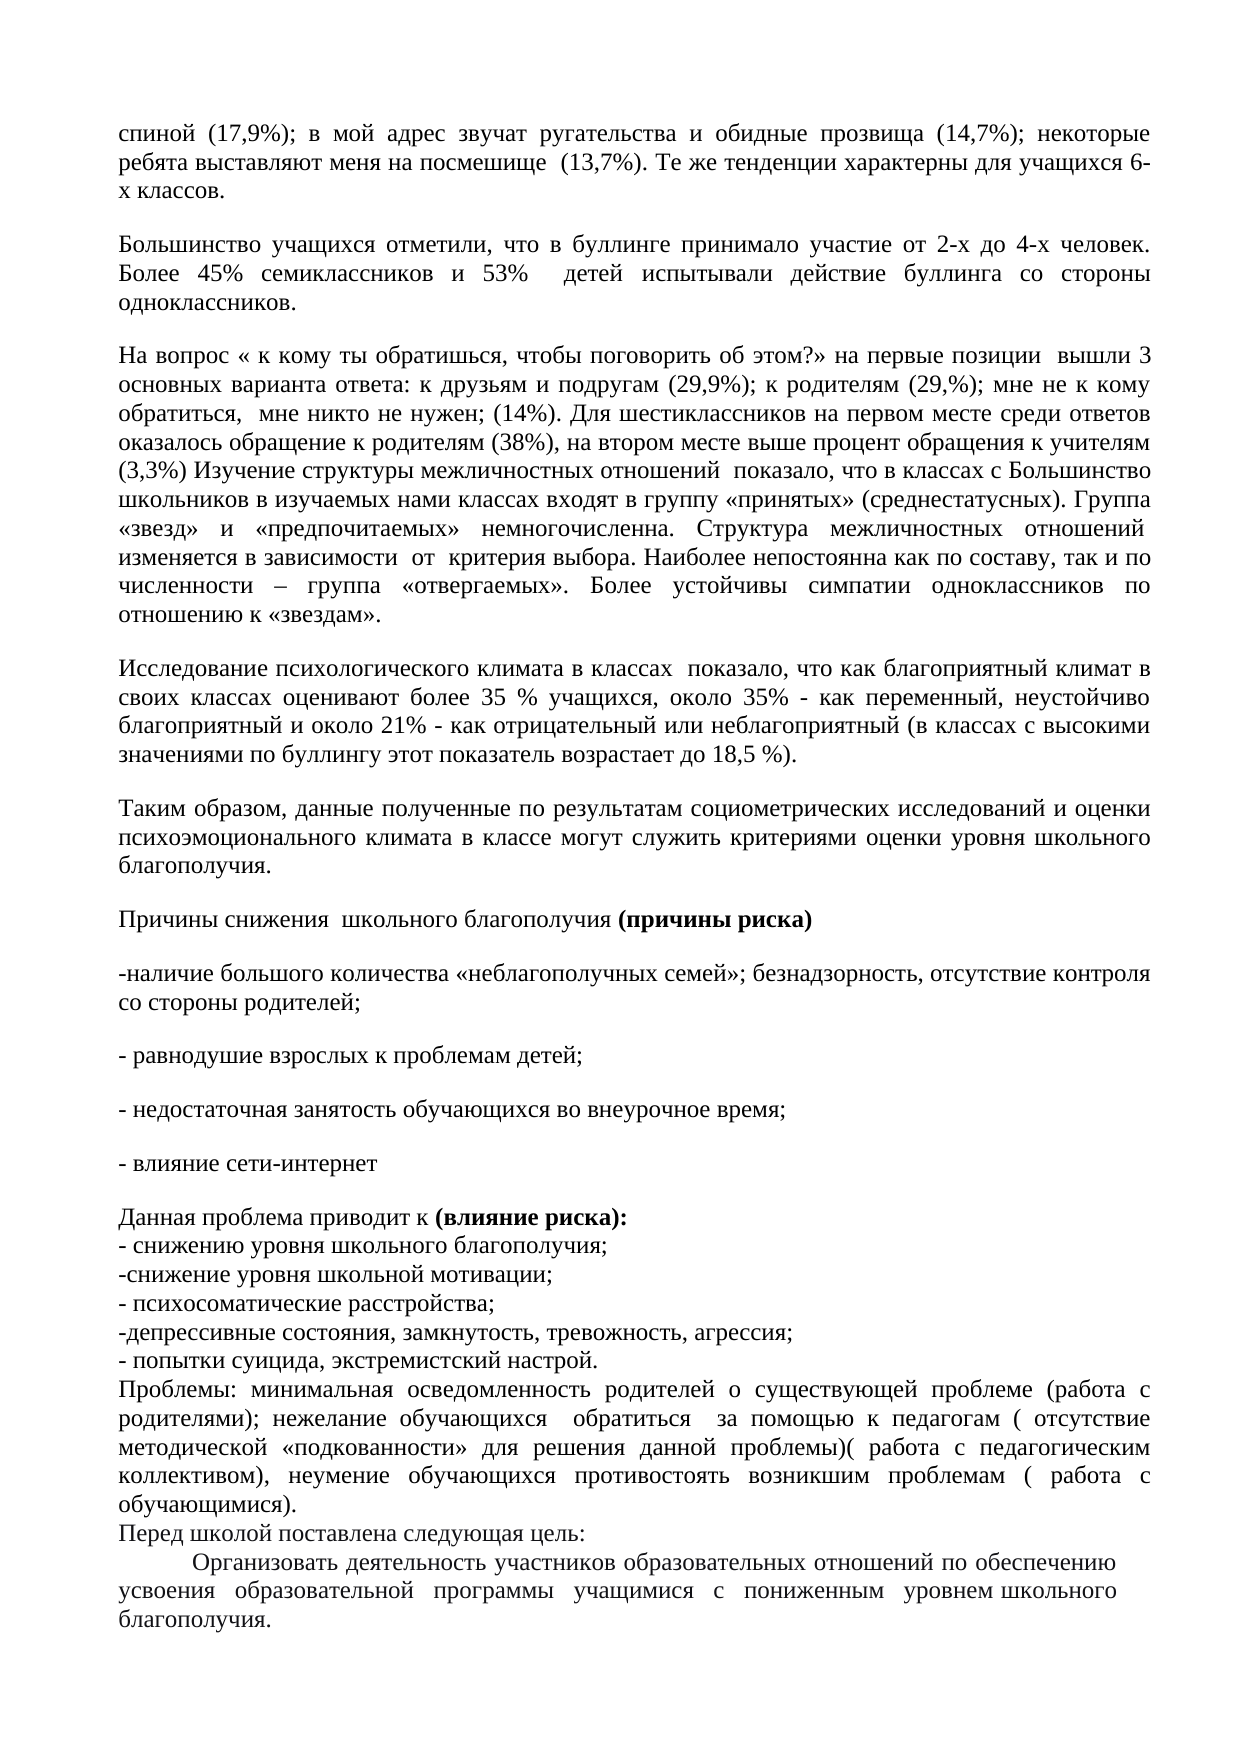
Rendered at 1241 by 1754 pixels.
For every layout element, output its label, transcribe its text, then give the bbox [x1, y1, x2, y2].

text Перед школой поставлена следующая цель: [118, 1518, 1152, 1547]
text -снижение уровня школьной мотивации; [118, 1259, 1152, 1288]
text -наличие большого количества «неблагополучных семей»; безнадзорность, отсутствие контроля со стороны родителей; [118, 958, 1152, 1016]
text -депрессивные состояния, замкнутость, тревожность, агрессия; [118, 1317, 1152, 1346]
text Проблемы: минимальная осведомленность родителей о существующей проблеме (работа с родителями); нежелание обучающихся обратиться за помощью к педагогам ( отсутствие методической «подкованности» для решения данной проблемы)( работа с педагогическим коллективом), неумение обучающихся противостоять возникшим проблемам ( работа с обучающимися). [118, 1374, 1152, 1518]
text На вопрос « к кому ты обратишься, чтобы поговорить об этом?» на первые позиции вышли 3 основных варианта ответа: к друзьям и подругам (29,9%); к родителям (29,%); мне не к кому обратиться, мне никто не нужен; (14%). Для шестиклассников на первом месте среди ответов оказалось обращение к родителям (38%), на втором месте выше процент обращения к учителям (3,3%) Изучение структуры межличностных отношений показало, что в классах с Большинство школьников в изучаемых нами классах входят в группу «принятых» (среднестатусных). Группа «звезд» и «предпочитаемых» немногочисленна. Структура межличностных отношений изменяется в зависимости от критерия выбора. Наиболее непостоянна как по составу, так и по численности – группа «отвергаемых». Более устойчивы симпатии одноклассников по отношению к «звездам». [118, 341, 1152, 628]
text Причины снижения школьного благополучия (причины риска) [118, 904, 1152, 933]
text - психосоматические расстройства; [118, 1288, 1152, 1317]
text - недостаточная занятость обучающихся во внеурочное время; [118, 1094, 1152, 1123]
text - попытки суицида, экстремистский настрой. [118, 1346, 1152, 1374]
text - снижению уровня школьного благополучия; [118, 1231, 1152, 1259]
text Организовать деятельность участников образовательных отношений по обеспечению усвоения образовательной программы учащимися с пониженным уровнем школьного благополучия. [118, 1547, 1117, 1633]
text - влияние сети-интернет [118, 1148, 1152, 1177]
text Большинство учащихся отметили, что в буллинге принимало участие от 2-х до 4-х человек. Более 45% семиклассников и 53% детей испытывали действие буллинга со стороны одноклассников. [118, 229, 1152, 316]
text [118, 118, 1152, 204]
text Таким образом, данные полученные по результатам социометрических исследований и оценки психоэмоционального климата в классе могут служить критериями оценки уровня школьного благополучия. [118, 793, 1152, 879]
text - равнодушие взрослых к проблемам детей; [118, 1041, 1152, 1069]
text Данная проблема приводит к (влияние риска): [118, 1202, 1152, 1231]
text Исследование психологического климата в классах показало, что как благоприятный климат в своих классах оценивают более 35 % учащихся, около 35% - как переменный, неустойчиво благоприятный и около 21% - как отрицательный или неблагоприятный (в классах с высокими значениями по буллингу этот показатель возрастает до 18,5 %). [118, 653, 1152, 768]
